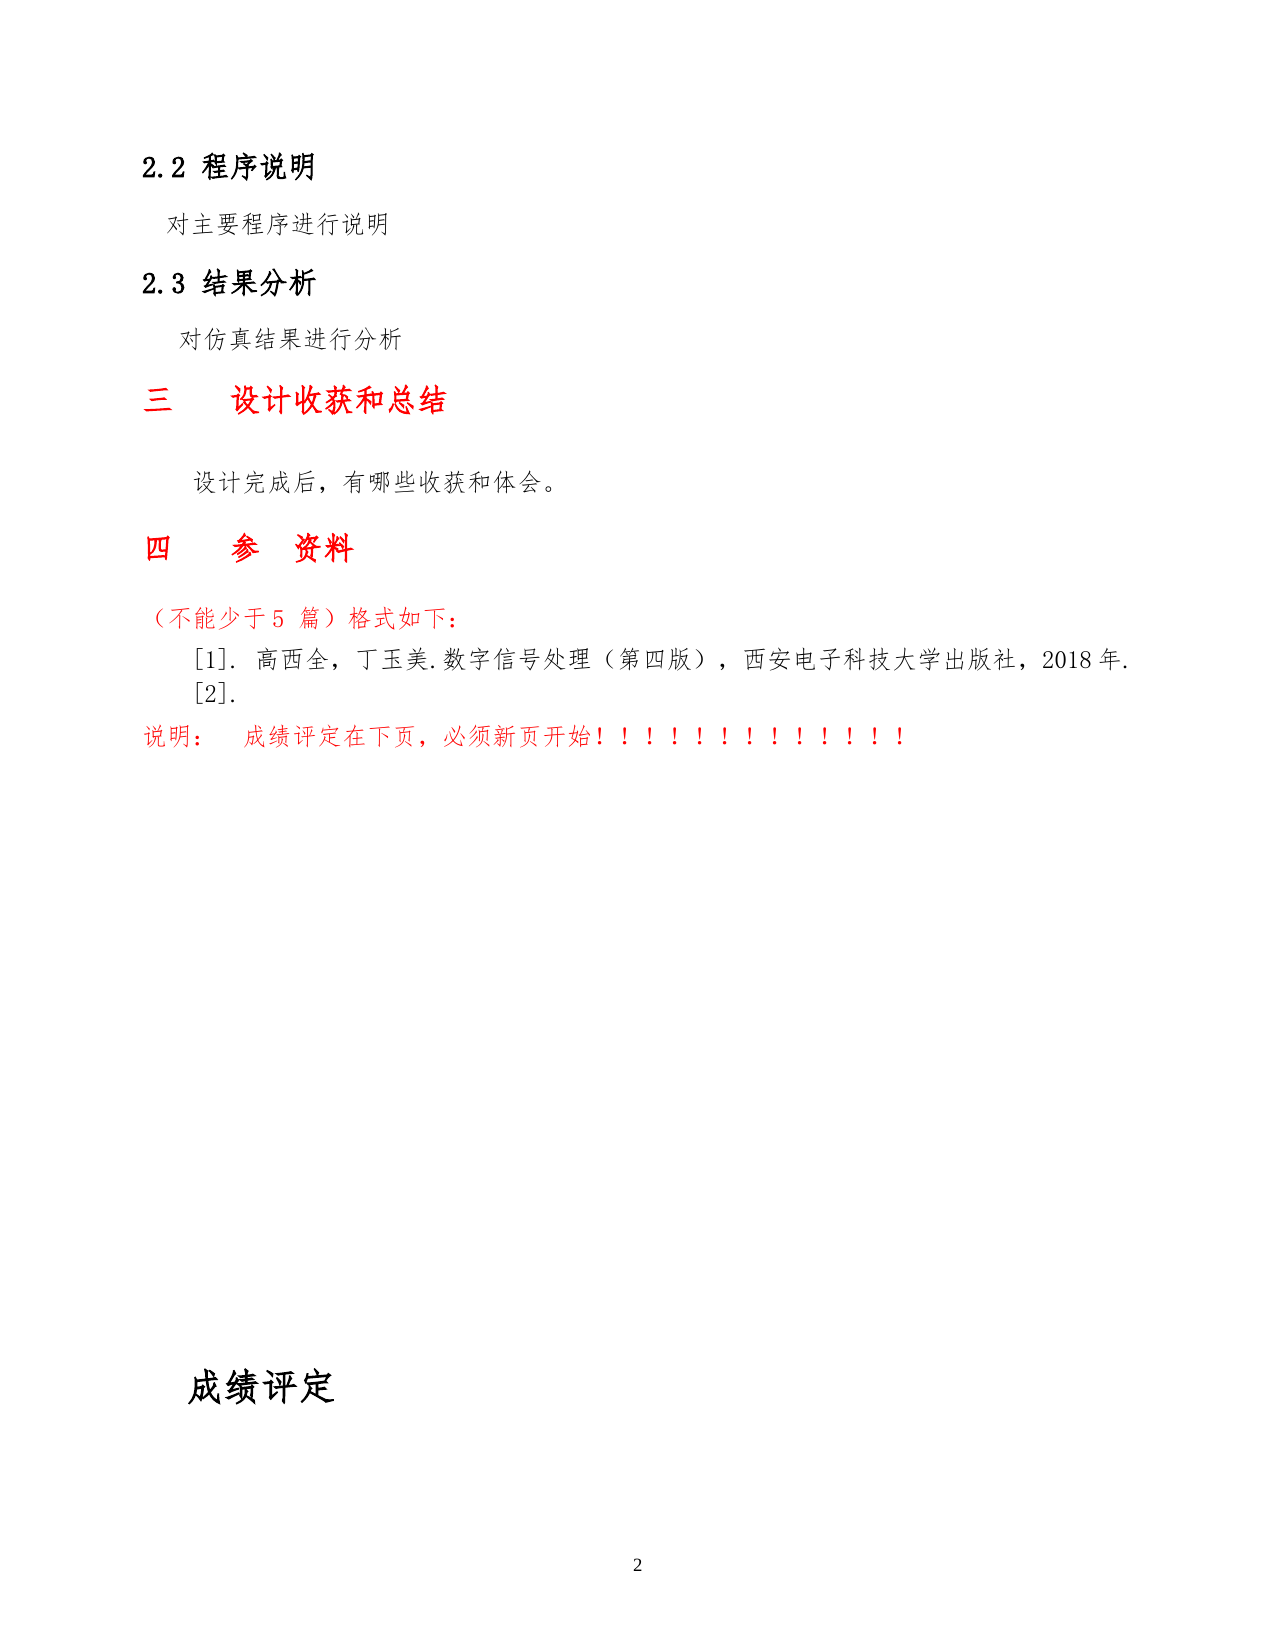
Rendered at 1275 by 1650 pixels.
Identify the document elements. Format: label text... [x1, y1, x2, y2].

subtitle 设计收获和总结 [142, 379, 1133, 415]
subtitle 成绩评定 [186, 1362, 1133, 1405]
text 对主要程序进行说明 [142, 208, 1133, 237]
list （不能少于5 篇）格式如下： [142, 603, 1133, 631]
subtitle 2.3 结果分析 [142, 264, 1133, 297]
text 对仿真结果进行分析 [142, 324, 1133, 352]
list 设计完成后，有哪些收获和体会。 [142, 455, 1133, 501]
text [2]. [142, 677, 1133, 706]
subtitle 参考资料 [142, 528, 1133, 563]
text [1]. 高西全，丁玉美.数字信号处理（第四版），西安电子科技大学出版社，2018年. [142, 631, 1133, 677]
subtitle 2.2 程序说明 [142, 148, 1133, 181]
text 说明： 成绩评定在下页，必须新页开始！！！！！！！！！！！！！ [142, 720, 1133, 749]
